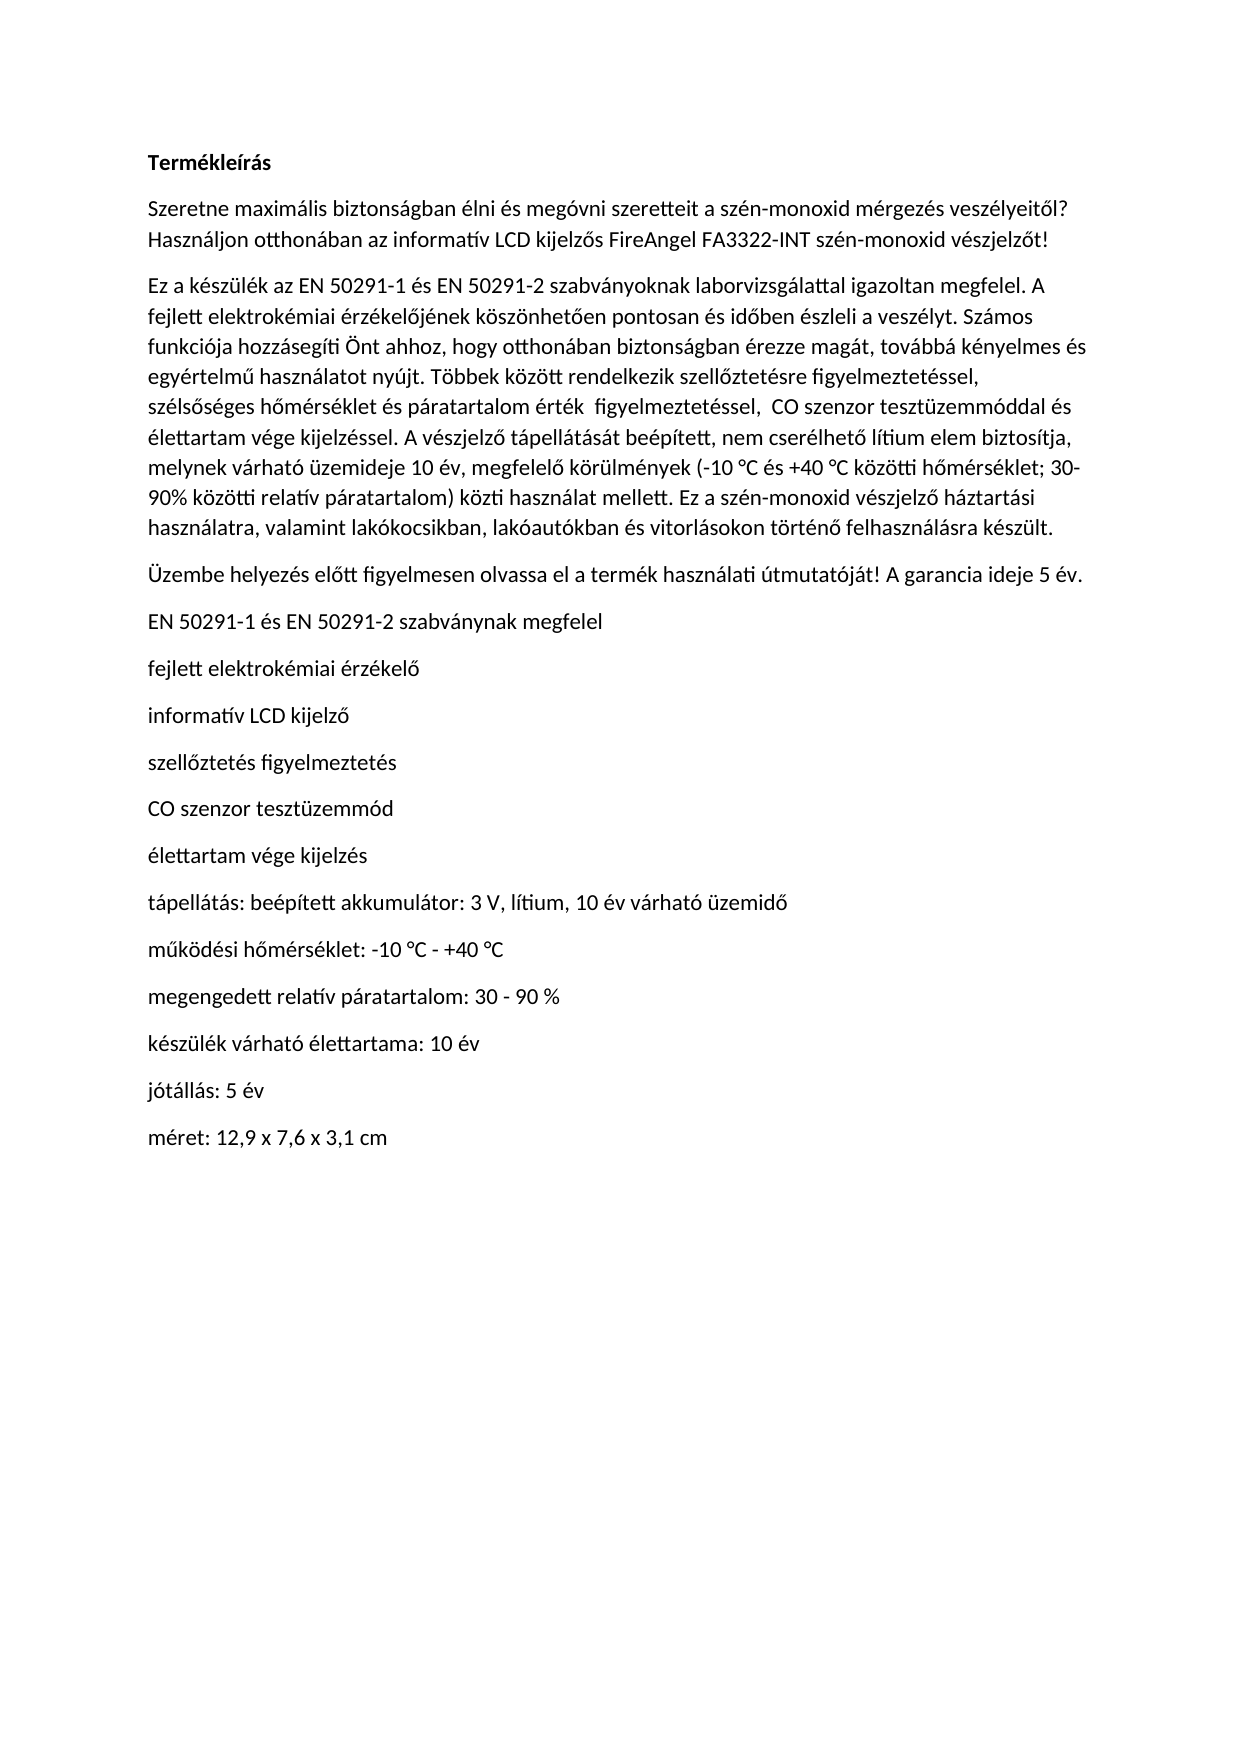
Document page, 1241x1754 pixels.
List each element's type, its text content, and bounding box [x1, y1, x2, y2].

text informatív LCD kijelző [148, 701, 1093, 729]
text megengedett relatív páratartalom: 30 - 90 % [148, 982, 1093, 1010]
text jótállás: 5 év [148, 1076, 1093, 1104]
text EN 50291-1 és EN 50291-2 szabványnak megfelel [148, 607, 1093, 635]
text méret: 12,9 x 7,6 x 3,1 cm [148, 1123, 1093, 1151]
text Termékleírás [148, 148, 1093, 176]
text Szeretne maximális biztonságban élni és megóvni szeretteit a szén-monoxid mérgezés veszélyeitől? Használjon otthonában az informatív LCD kijelzős FireAngel FA3322-INT szén-monoxid vészjelzőt! [148, 194, 1093, 253]
text tápellátás: beépített akkumulátor: 3 V, lítium, 10 év várható üzemidő [148, 888, 1093, 916]
text szellőztetés figyelmeztetés [148, 748, 1093, 776]
text élettartam vége kijelzés [148, 841, 1093, 869]
text készülék várható élettartama: 10 év [148, 1029, 1093, 1057]
text Üzembe helyezés előtt figyelmesen olvassa el a termék használati útmutatóját! A garancia ideje 5 év. [148, 560, 1093, 588]
text Ez a készülék az EN 50291-1 és EN 50291-2 szabványoknak laborvizsgálattal igazoltan megfelel. A fejlett elektrokémiai érzékelőjének köszönhetően pontosan és időben észleli a veszélyt. Számos funkciója hozzásegíti Önt ahhoz, hogy otthonában biztonságban érezze magát, továbbá kényelmes és egyértelmű használatot nyújt. Többek között rendelkezik szellőztetésre figyelmeztetéssel, szélsőséges hőmérséklet és páratartalom érték figyelmeztetéssel, CO szenzor tesztüzemmóddal és élettartam vége kijelzéssel. A vészjelző tápellátását beépített, nem cserélhető lítium elem biztosítja, melynek várható üzemideje 10 év, megfelelő körülmények (-10 °C és +40 °C közötti hőmérséklet; 30-90% közötti relatív páratartalom) közti használat mellett. Ez a szén-monoxid vészjelző háztartási használatra, valamint lakókocsikban, lakóautókban és vitorlásokon történő felhasználásra készült. [148, 272, 1093, 541]
text CO szenzor tesztüzemmód [148, 794, 1093, 822]
text működési hőmérséklet: -10 °C - +40 °C [148, 935, 1093, 963]
text fejlett elektrokémiai érzékelő [148, 654, 1093, 682]
